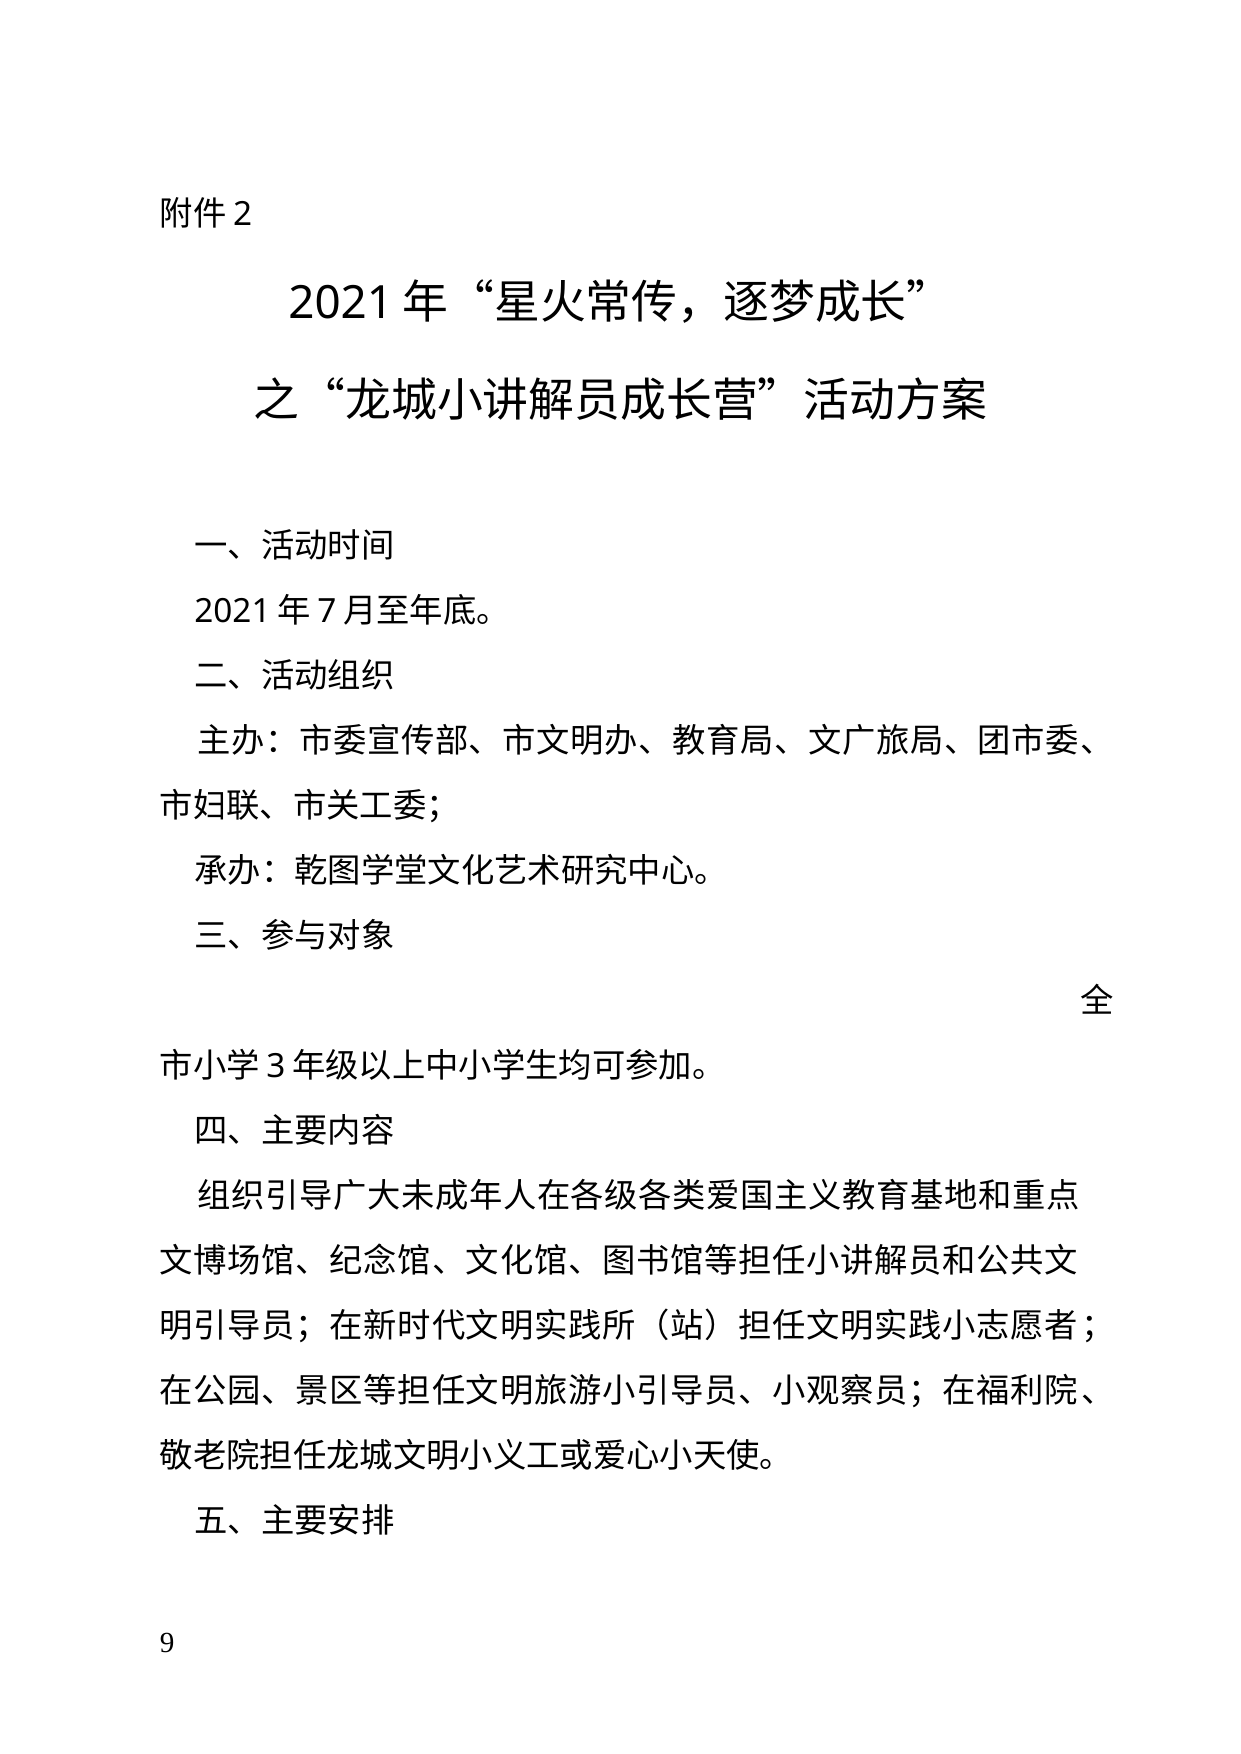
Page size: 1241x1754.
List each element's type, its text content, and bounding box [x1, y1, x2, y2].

text 全市小学3年级以上中小学生均可参加。 [159, 965, 1081, 1095]
text 之“龙城小讲解员成长营”活动方案 [159, 348, 1081, 445]
text 三、参与对象 [159, 900, 1081, 965]
text 四、主要内容 [159, 1095, 1081, 1160]
text 承办：乾图学堂文化艺术研究中心。 [159, 835, 1081, 900]
text 主办：市委宣传部、市文明办、教育局、文广旅局、团市委、市妇联、市关工委； [159, 705, 1081, 835]
text 2021年“星火常传，逐梦成长” [159, 250, 1081, 348]
list 一、活动时间 [159, 510, 1081, 575]
text 组织引导广大未成年人在各级各类爱国主义教育基地和重点文博场馆、纪念馆、文化馆、图书馆等担任小讲解员和公共文明引导员；在新时代文明实践所（站）担任文明实践小志愿者；在公园、景区等担任文明旅游小引导员、小观察员；在福利院、敬老院担任龙城文明小义工或爱心小天使。 [159, 1160, 1081, 1485]
text 附件2 [159, 178, 1081, 243]
text 五、主要安排 [159, 1485, 1081, 1550]
text 二、活动组织 [159, 640, 1081, 705]
list 2021年7月至年底。 [159, 575, 1081, 640]
